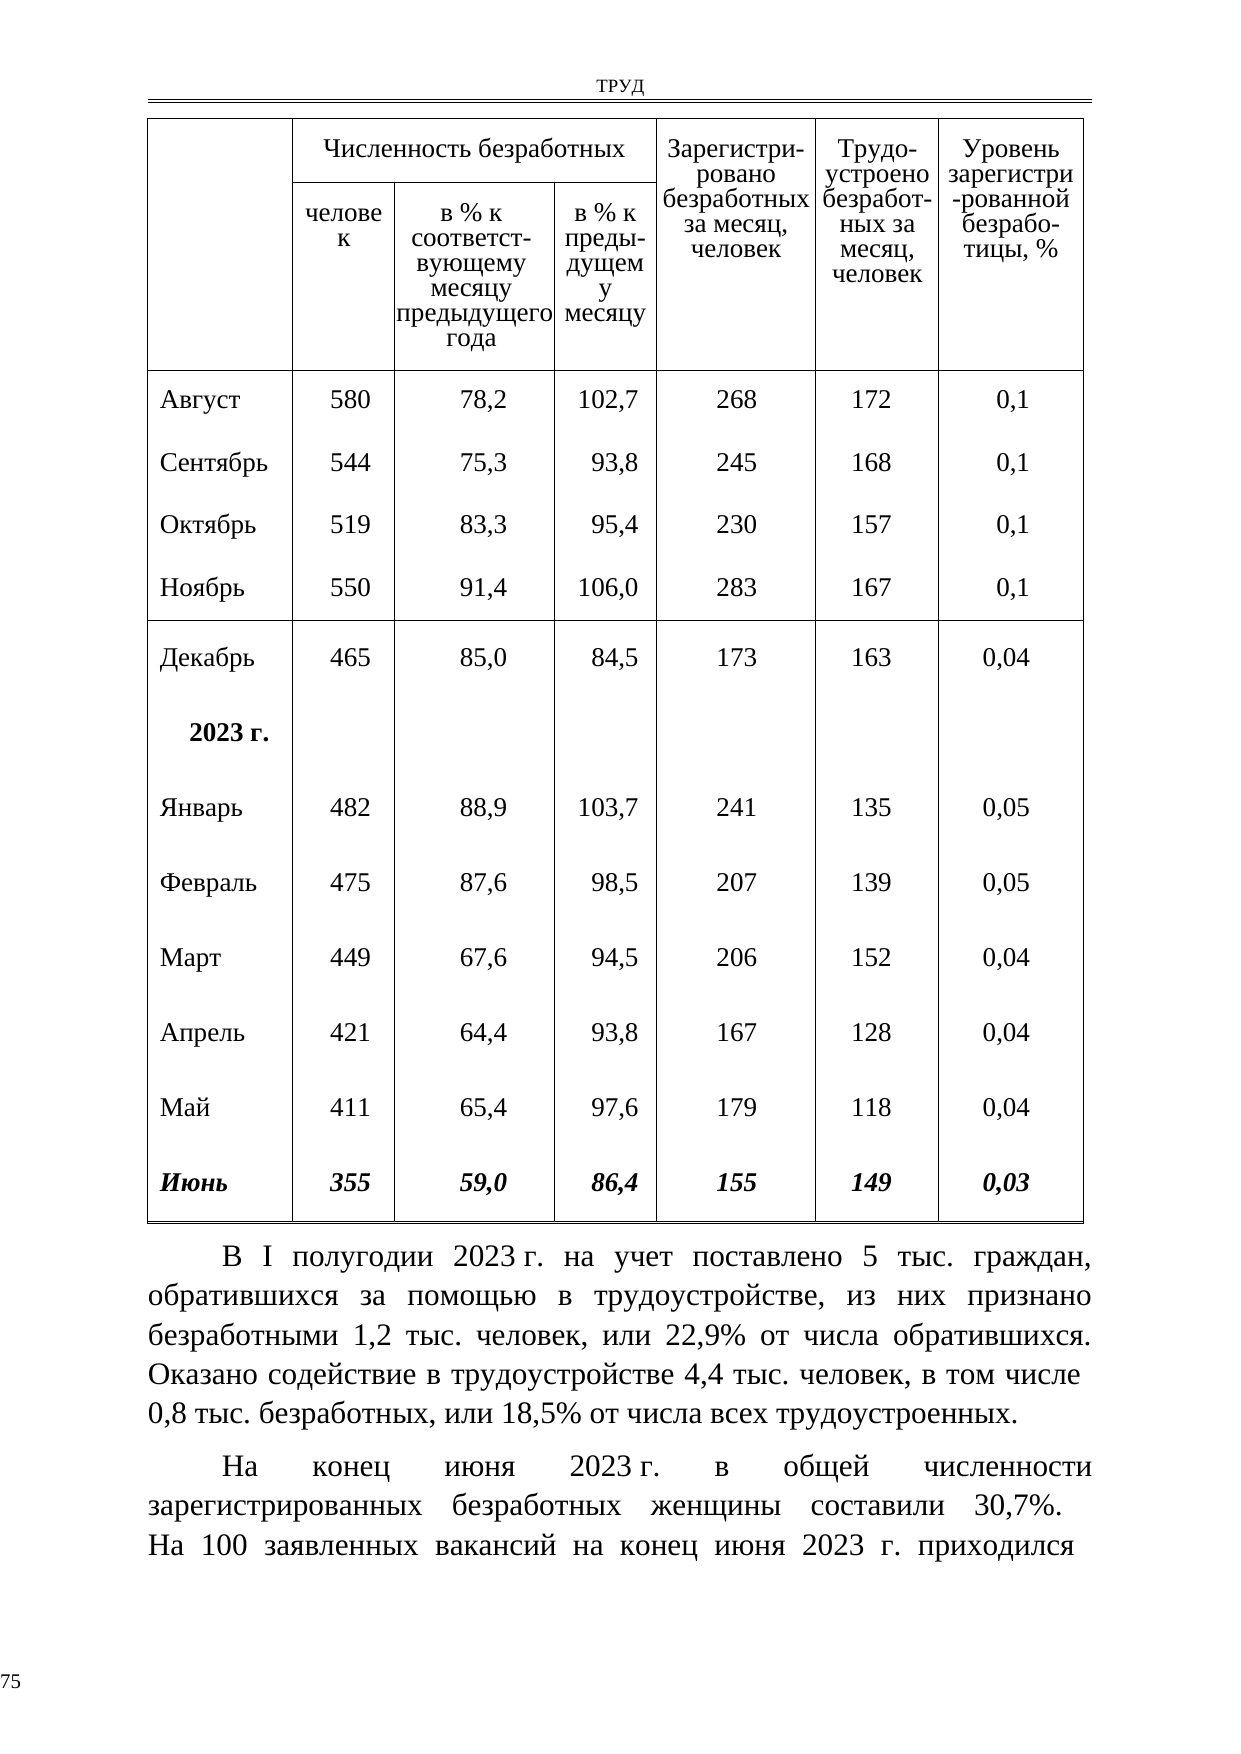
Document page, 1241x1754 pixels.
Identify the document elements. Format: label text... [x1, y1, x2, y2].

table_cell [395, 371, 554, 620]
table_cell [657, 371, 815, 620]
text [148, 1447, 1092, 1562]
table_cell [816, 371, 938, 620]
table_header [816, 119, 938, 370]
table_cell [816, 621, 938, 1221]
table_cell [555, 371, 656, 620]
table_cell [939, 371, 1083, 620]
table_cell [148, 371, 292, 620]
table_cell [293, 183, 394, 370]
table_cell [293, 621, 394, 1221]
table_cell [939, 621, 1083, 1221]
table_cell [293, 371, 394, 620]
text В I полугодии 2023 г. на учет поставлено 5 тыс. граждан, обратившихся за помощью в трудоустройстве, из них признано безработными 1,2 тыс. человек, или 22,9% от числа обратившихся. Оказано содействие в трудоустройстве 4,4 тыс. человек, в том числе 0,8 тыс. безработных, или 18,5% от числа всех трудоустроенных. [148, 1237, 1092, 1431]
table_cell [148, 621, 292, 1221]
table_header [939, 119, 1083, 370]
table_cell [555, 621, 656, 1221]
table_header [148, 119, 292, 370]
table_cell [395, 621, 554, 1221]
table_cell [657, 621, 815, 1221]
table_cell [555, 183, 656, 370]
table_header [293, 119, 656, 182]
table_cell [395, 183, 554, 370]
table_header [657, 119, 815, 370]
